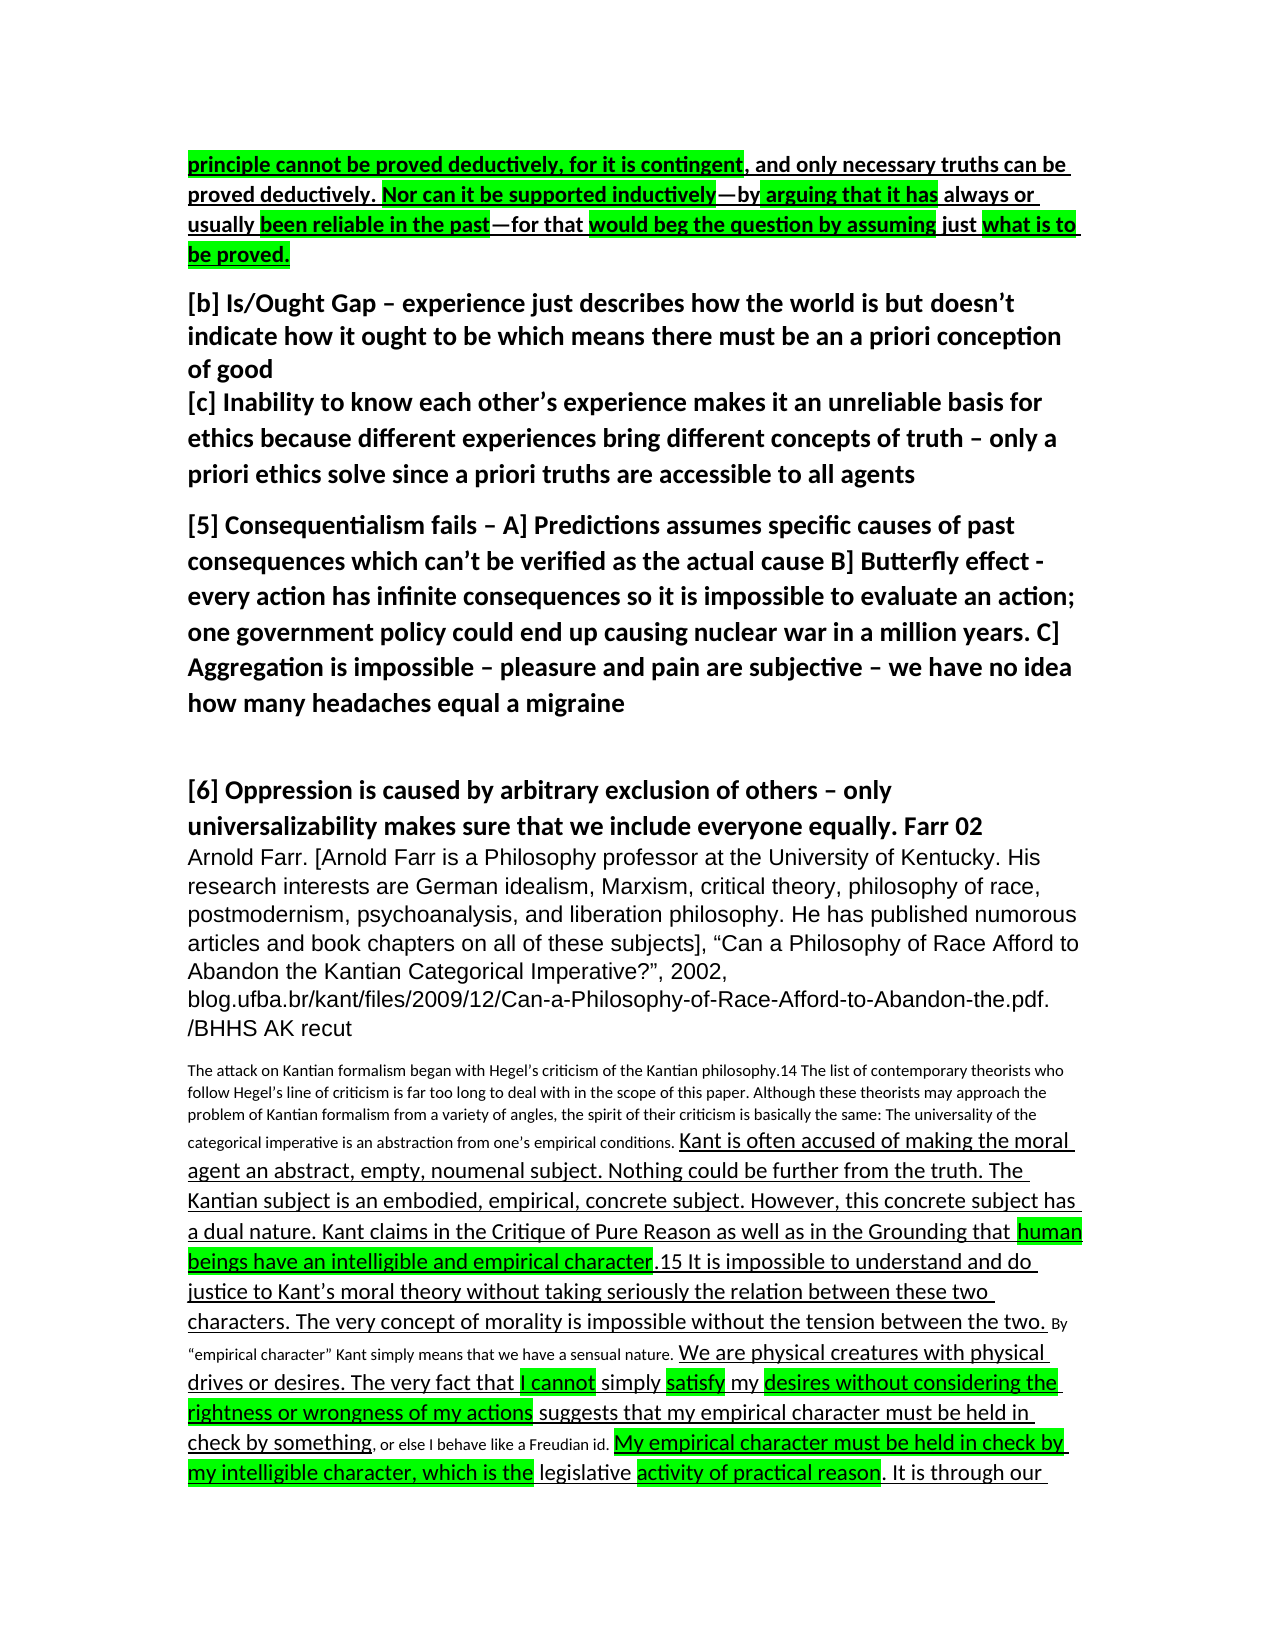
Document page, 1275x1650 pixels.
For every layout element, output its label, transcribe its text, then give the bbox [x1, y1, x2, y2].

text [c] Inability to know each other’s experience makes it an unreliable basis for ethics because different experiences bring different concepts of truth – only a priori ethics solve since a priori truths are accessible to all agents [187, 386, 1087, 490]
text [187, 150, 1087, 269]
subtitle [6] Oppression is caused by arbitrary exclusion of others – only universalizability makes sure that we include everyone equally. Farr 02 [187, 773, 1087, 842]
text Arnold Farr. [Arnold Farr is a Philosophy professor at the University of Kentucky. His research interests are German idealism, Marxism, critical theory, philosophy of race, postmodernism, psychoanalysis, and liberation philosophy. He has published numorous articles and book chapters on all of these subjects], “Can a Philosophy of Race Afford to Abandon the Kantian Categorical Imperative?”, 2002, blog.ufba.br/kant/files/2009/12/Can-a-Philosophy-of-Race-Afford-to-Abandon-the.pdf. /BHHS AK recut [187, 844, 1087, 1041]
subtitle [5] Consequentialism fails – A] Predictions assumes specific causes of past consequences which can’t be verified as the actual cause B] Butterfly effect - every action has infinite consequences so it is impossible to evaluate an action; one government policy could end up causing nuclear war in a million years. C] Aggregation is impossible – pleasure and pain are subjective – we have no idea how many headaches equal a migraine [187, 508, 1087, 719]
text [b] Is/Ought Gap – experience just describes how the world is but doesn’t indicate how it ought to be which means there must be an a priori conception of good [187, 286, 1087, 386]
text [187, 1060, 1087, 1487]
